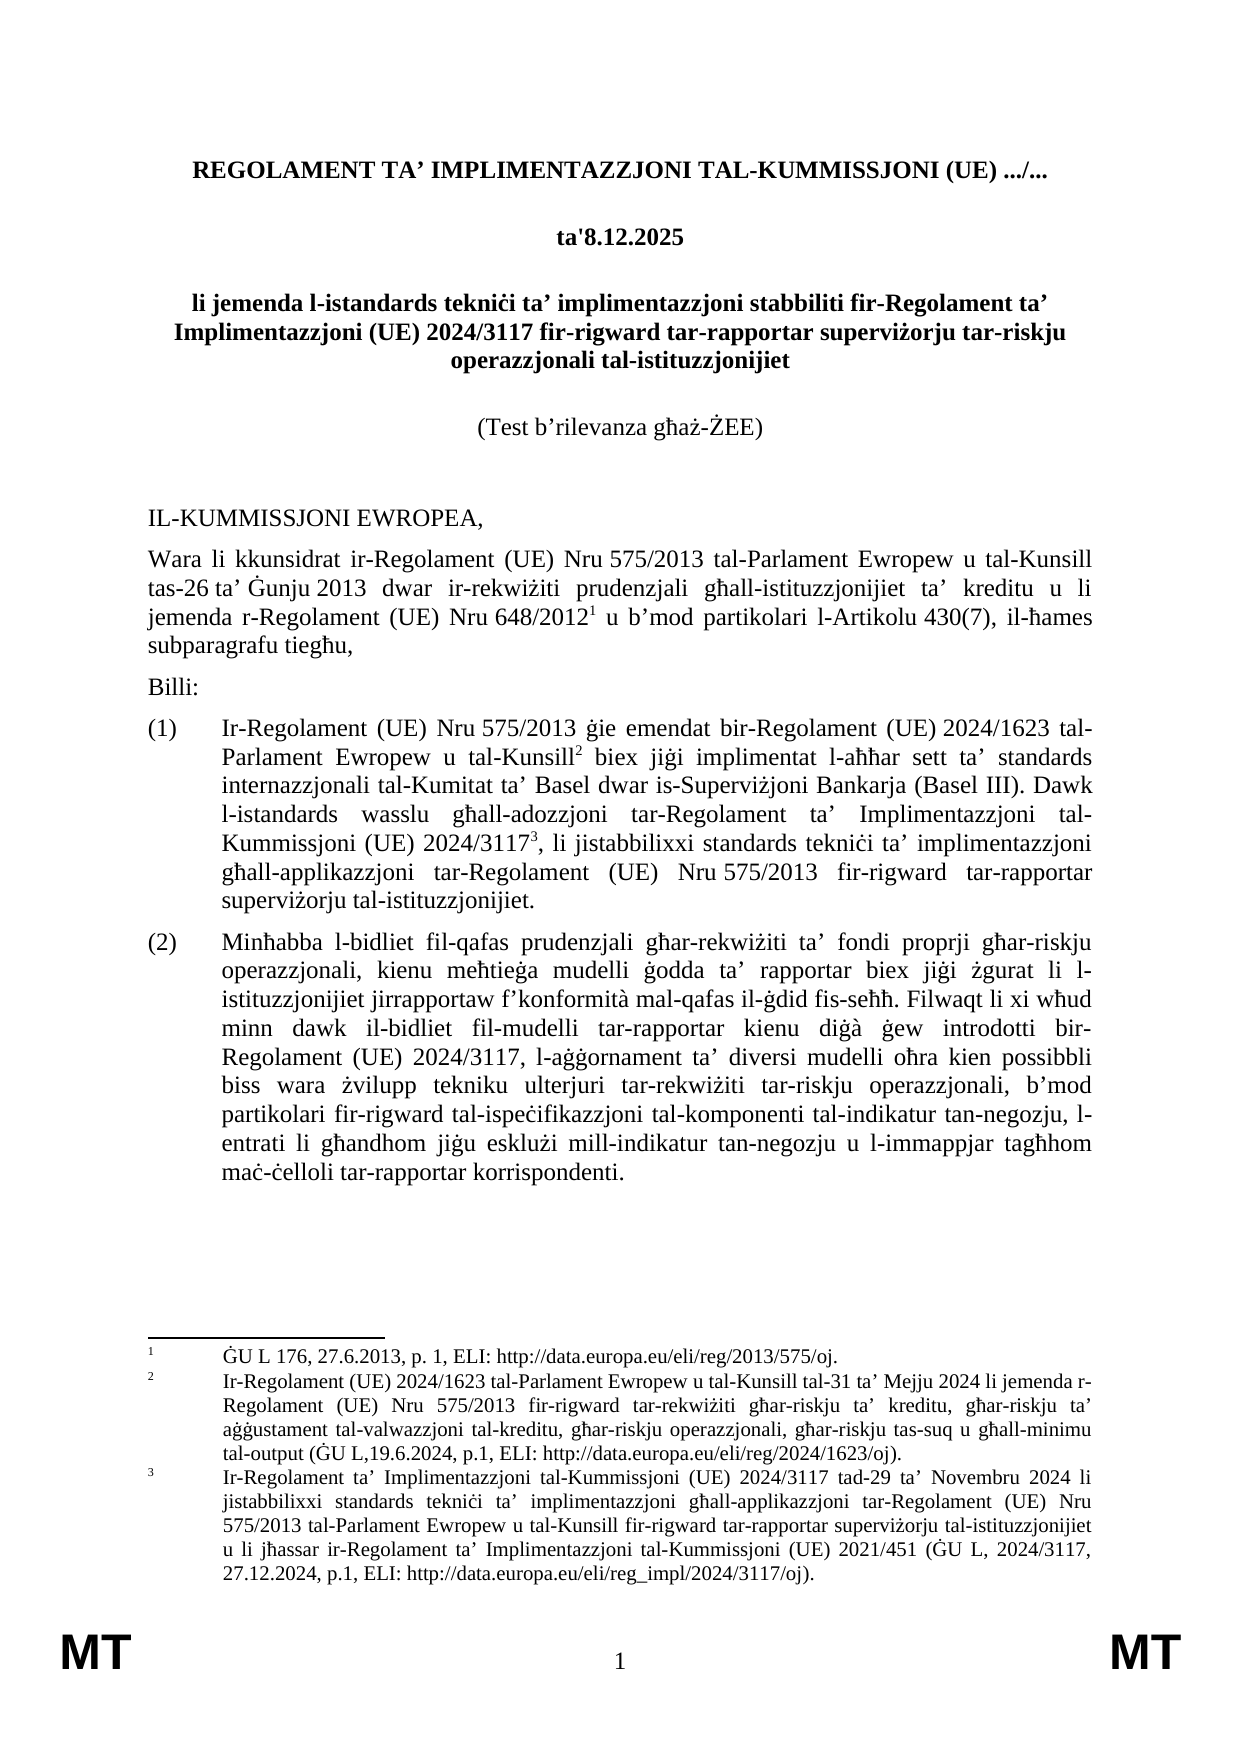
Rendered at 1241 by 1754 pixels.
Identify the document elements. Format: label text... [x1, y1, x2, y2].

text (Test b’rilevanza għaż-ŻEE) [148, 412, 1093, 441]
text (1) Ir-Regolament (UE) Nru 575/2013 ġie emendat bir-Regolament (UE) 2024/1623 tal-Parlament Ewropew u tal-Kunsill biex jiġi implimentat l-aħħar sett ta’ standards internazzjonali tal-Kumitat ta’ Basel dwar is-Superviżjoni Bankarja (Basel III). Dawk l-istandards wasslu għall-adozzjoni tar-Regolament ta’ Implimentazzjoni tal-Kummissjoni (UE) 2024/3117, li jistabbilixxi standards tekniċi ta’ implimentazzjoni għall-applikazzjoni tar-Regolament (UE) Nru 575/2013 fir-rigward tar-rapportar superviżorju tal-istituzzjonijiet. [148, 713, 1093, 914]
text IL-KUMMISSJONI EWROPEA, [148, 503, 1093, 532]
text Billi: [148, 672, 1093, 701]
text (2) Minħabba l-bidliet fil-qafas prudenzjali għar-rekwiżiti ta’ fondi proprji għar-riskju operazzjonali, kienu meħtieġa mudelli ġodda ta’ rapportar biex jiġi żgurat li l-istituzzjonijiet jirrapportaw f’konformità mal-qafas il-ġdid fis-seħħ. Filwaqt li xi wħud minn dawk il-bidliet fil-mudelli tar-rapportar kienu diġà ġew introdotti bir-Regolament (UE) 2024/3117, l-aġġornament ta’ diversi mudelli oħra kien possibbli biss wara żvilupp tekniku ulterjuri tar-rekwiżiti tar-riskju operazzjonali, b’mod partikolari fir-rigward tal-ispeċifikazzjoni tal-komponenti tal-indikatur tan-negozju, l-entrati li għandhom jiġu esklużi mill-indikatur tan-negozju u l-immappjar tagħhom maċ-ċelloli tar-rapportar korrispondenti. [148, 927, 1093, 1186]
text REGOLAMENT TA’ IMPLIMENTAZZJONI TAL-KUMMISSJONI (UE) .../... [148, 156, 1093, 184]
text ta'8.12.2025 [148, 222, 1093, 251]
text Wara li kkunsidrat ir-Regolament (UE) Nru 575/2013 tal-Parlament Ewropew u tal-Kunsill tas-26 ta’ Ġunju 2013 dwar ir-rekwiżiti prudenzjali għall-istituzzjonijiet ta’ kreditu u li jemenda r-Regolament (UE) Nru 648/2012 u b’mod partikolari l-Artikolu 430(7), il-ħames subparagrafu tiegħu, [148, 544, 1093, 659]
text li jemenda l-istandards tekniċi ta’ implimentazzjoni stabbiliti fir-Regolament ta’ Implimentazzjoni (UE) 2024/3117 fir-rigward tar-rapportar superviżorju tar-riskju operazzjonali tal-istituzzjonijiet [148, 288, 1093, 374]
